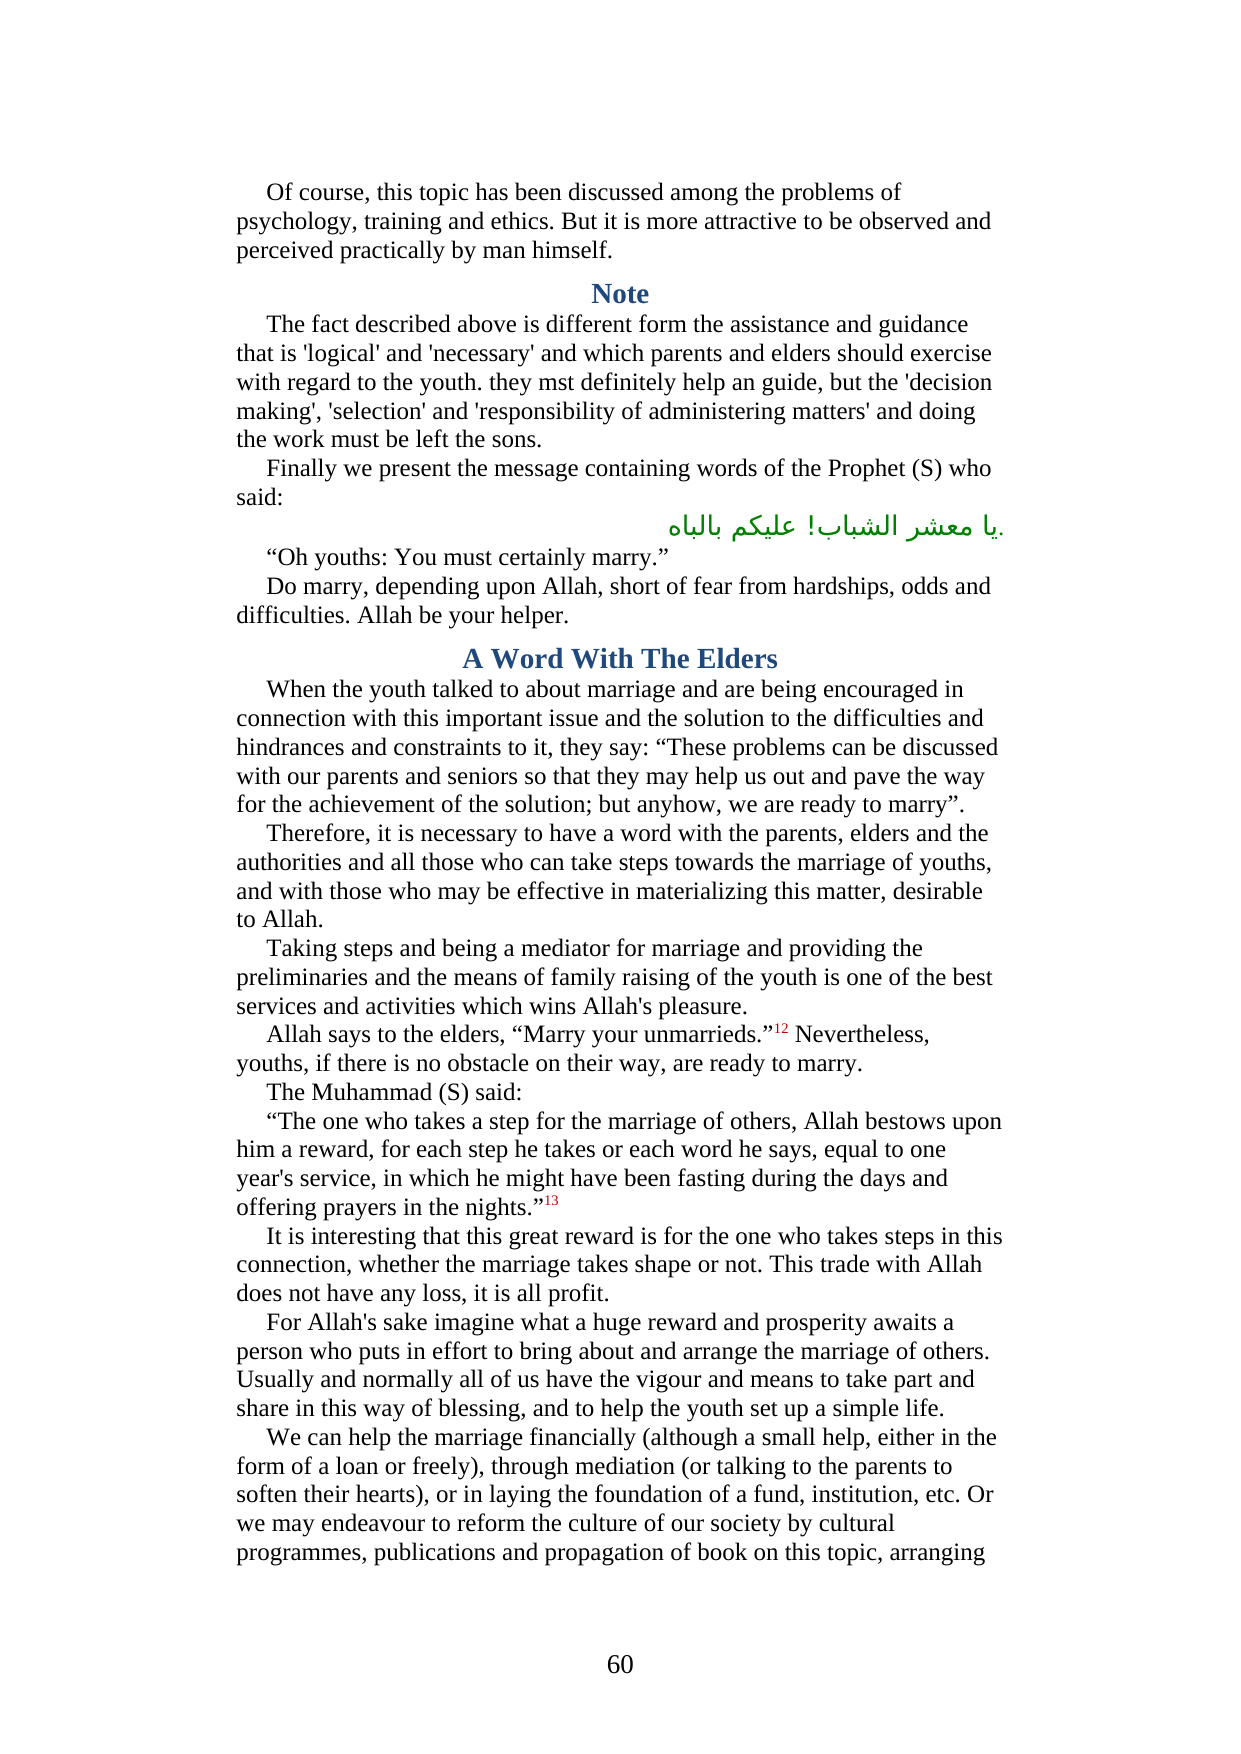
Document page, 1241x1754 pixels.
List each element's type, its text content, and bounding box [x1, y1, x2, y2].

text Allah says to the elders, “Marry your unmarrieds.”12 Nevertheless, youths, if there is no obstacle on their way, are ready to marry. [236, 1019, 1004, 1077]
text “Oh youths: You must certainly marry.” [236, 542, 1004, 571]
text Of course, this topic has been discussed among the problems of psychology, training and ethics. But it is more attractive to be observed and perceived practically by man himself. [236, 177, 1004, 263]
subtitle Note [236, 276, 1004, 309]
text For Allah's sake imagine what a huge reward and prosperity awaits a person who puts in effort to bring about and arrange the marriage of others. Usually and normally all of us have the vigour and means to take part and share in this way of blessing, and to help the youth set up a simple life. [236, 1307, 1004, 1422]
text When the youth talked to about marriage and are being encouraged in connection with this important issue and the solution to the difficulties and hindrances and constraints to it, they say: “These problems can be discussed with our parents and seniors so that they may help us out and pave the way for the achievement of the solution; but anyhow, we are ready to marry”. [236, 674, 1004, 818]
text It is interesting that this great reward is for the one who takes steps in this connection, whether the marriage takes shape or not. This trade with Allah does not have any loss, it is all profit. [236, 1221, 1004, 1307]
text يا معشر الشباب! عليكم بالباه. [236, 511, 1004, 542]
text “The one who takes a step for the marriage of others, Allah bestows upon him a reward, for each step he takes or each word he says, equal to one year's service, in which he might have been fasting during the days and offering prayers in the nights.”13 [236, 1106, 1004, 1221]
subtitle A Word With The Elders [236, 641, 1004, 674]
text The fact described above is different form the assistance and guidance that is 'logical' and 'necessary' and which parents and elders should exercise with regard to the youth. they mst definitely help an guide, but the 'decision making', 'selection' and 'responsibility of administering matters' and doing the work must be left the sons. [236, 309, 1004, 453]
text Therefore, it is necessary to have a word with the parents, elders and the authorities and all those who can take steps towards the marriage of youths, and with those who may be effective in materializing this matter, desirable to Allah. [236, 818, 1004, 933]
text Taking steps and being a mediator for marriage and providing the preliminaries and the means of family raising of the youth is one of the best services and activities which wins Allah's pleasure. [236, 933, 1004, 1019]
text Do marry, depending upon Allah, short of fear from hardships, odds and difficulties. Allah be your helper. [236, 571, 1004, 628]
text The Muhammad (S) said: [236, 1077, 1004, 1106]
text Finally we present the message containing words of the Prophet (S) who said: [236, 453, 1004, 511]
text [236, 1422, 1004, 1566]
